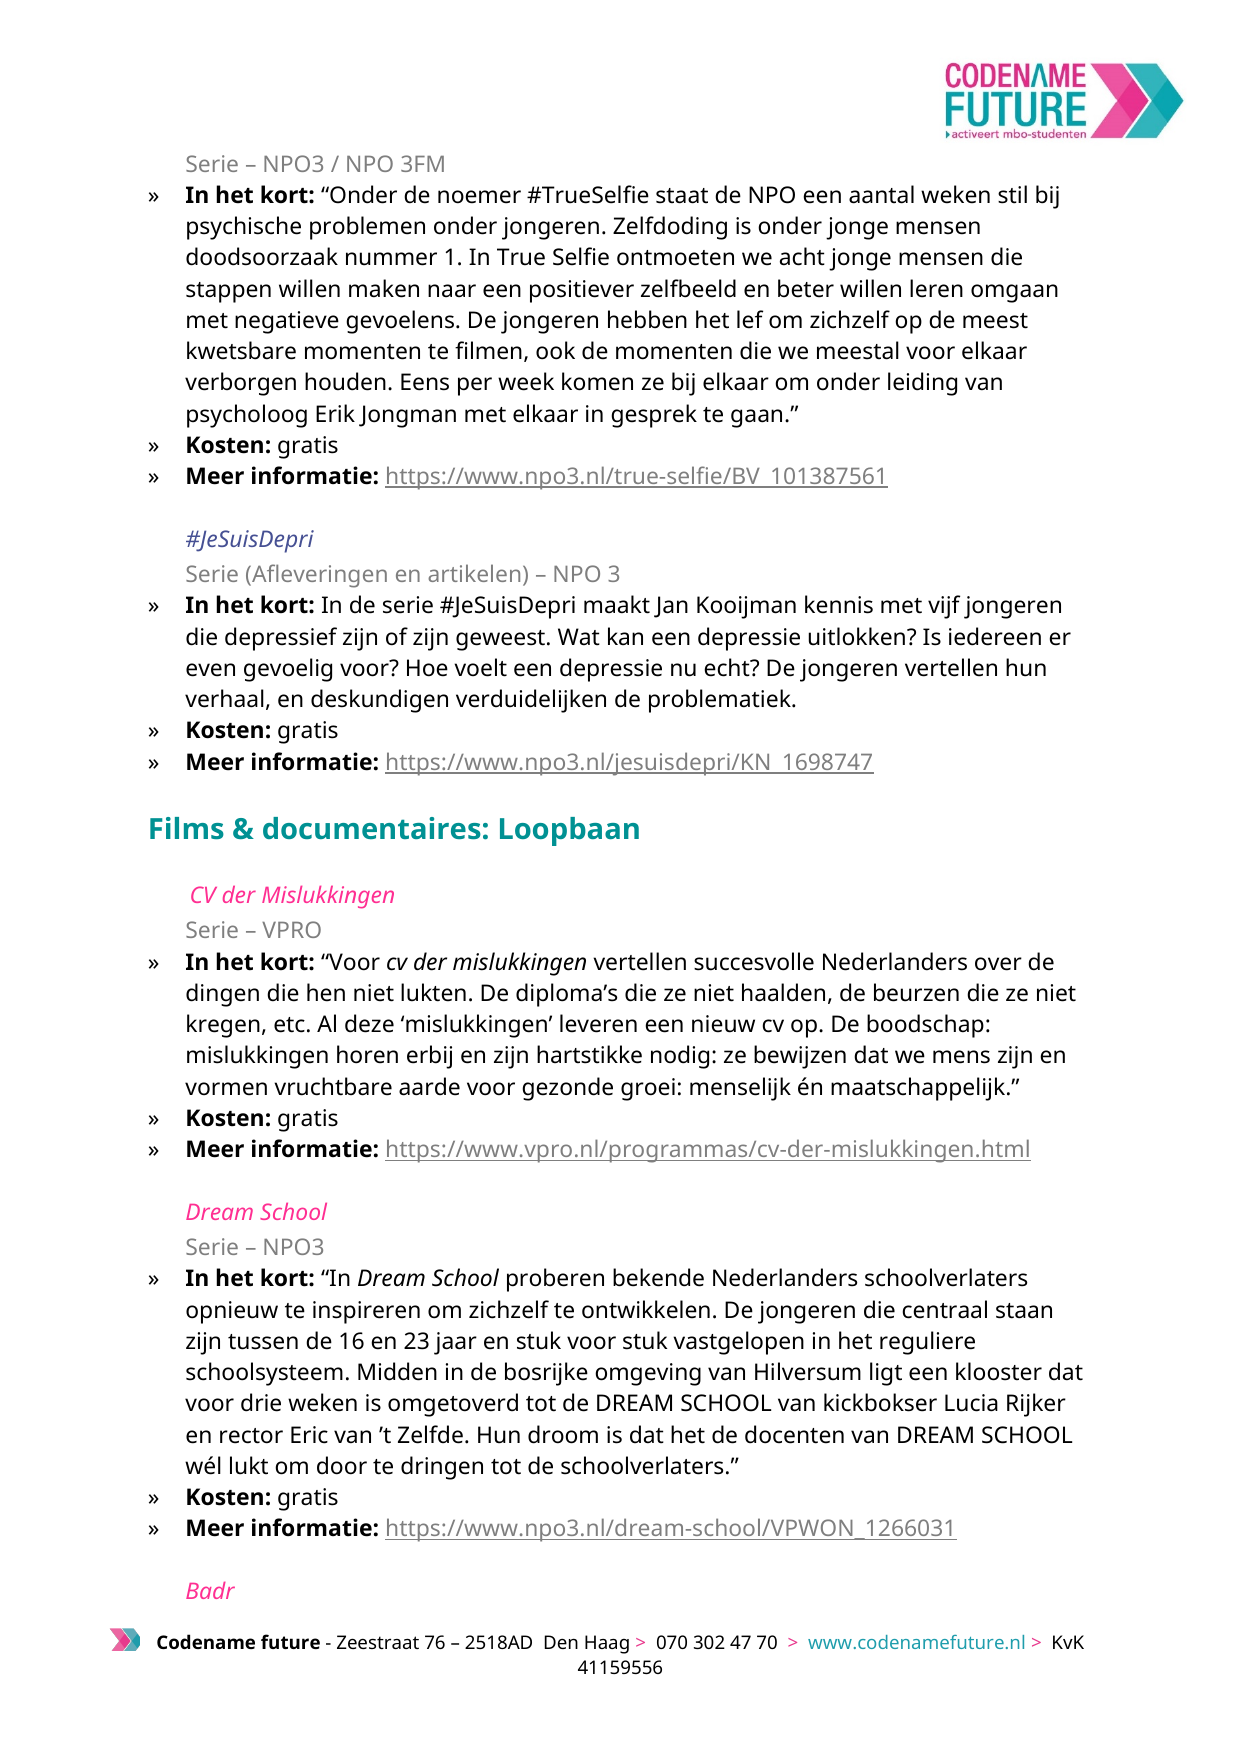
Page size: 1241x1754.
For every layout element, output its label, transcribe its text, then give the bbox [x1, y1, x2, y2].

text Dream School [148, 1196, 1093, 1227]
text Films & documentaires: Loopbaan [148, 808, 1093, 848]
list Kosten: gratis [148, 429, 1093, 460]
picture [939, 56, 1187, 146]
text Badr [148, 1575, 1093, 1606]
list Meer informatie: https://www.npo3.nl/jesuisdepri/KN_1698747 [148, 746, 1093, 777]
list Meer informatie: https://www.vpro.nl/programmas/cv-der-mislukkingen.html [148, 1133, 1093, 1164]
list Kosten: gratis [148, 1102, 1093, 1133]
list Meer informatie: https://www.npo3.nl/true-selfie/BV_101387561 [148, 460, 1093, 491]
subtitle Serie – VPRO [148, 914, 1093, 946]
list In het kort: In de serie #JeSuisDepri maakt Jan Kooijman kennis met vijf jongeren die depressief zijn of zijn geweest. Wat kan een depressie uitlokken? Is iedereen er even gevoelig voor? Hoe voelt een depressie nu echt? De jongeren vertellen hun verhaal, en deskundigen verduidelijken de problematiek. [148, 589, 321, 714]
list Meer informatie: https://www.npo3.nl/dream-school/VPWON_1266031 [148, 1512, 1093, 1543]
list In het kort: In de serie #JeSuisDepri maakt Jan Kooijman kennis met vijf jongeren die depressief zijn of zijn geweest. Wat kan een depressie uitlokken? Is iedereen er even gevoelig voor? Hoe voelt een depressie nu echt? De jongeren vertellen hun verhaal, en deskundigen verduidelijken de problematiek. [797, 589, 1093, 714]
text #JeSuisDepri [148, 523, 1093, 554]
list Kosten: gratis [148, 714, 1093, 746]
subtitle Serie (Afleveringen en artikelen) – NPO 3 [148, 558, 1093, 589]
subtitle Serie – NPO3 / NPO 3FM [148, 148, 1093, 179]
list In het kort: “In Dream School proberen bekende Nederlanders schoolverlaters opnieuw te inspireren om zichzelf te ontwikkelen. De jongeren die centraal staan zijn tussen de 16 en 23 jaar en stuk voor stuk vastgelopen in het reguliere schoolsysteem. Midden in de bosrijke omgeving van Hilversum ligt een klooster dat voor drie weken is omgetoverd tot de DREAM SCHOOL van kickbokser Lucia Rijker en rector Eric van ’t Zelfde. Hun droom is dat het de docenten van DREAM SCHOOL wél lukt om door te dringen tot de schoolverlaters.” [148, 1262, 1093, 1481]
text CV der Mislukkingen [148, 879, 1093, 910]
subtitle Serie – NPO3 [148, 1231, 1093, 1262]
picture [108, 1628, 140, 1651]
list In het kort: “Onder de noemer #TrueSelfie staat de NPO een aantal weken stil bij psychische problemen onder jongeren. Zelfdoding is onder jonge mensen doodsoorzaak nummer 1. In True Selfie ontmoeten we acht jonge mensen die stappen willen maken naar een positiever zelfbeeld en beter willen leren omgaan met negatieve gevoelens. De jongeren hebben het lef om zichzelf op de meest kwetsbare momenten te filmen, ook de momenten die we meestal voor elkaar verborgen houden. Eens per week komen ze bij elkaar om onder leiding van psycholoog Erik Jongman met elkaar in gesprek te gaan.” [799, 179, 1093, 429]
list In het kort: “Voor cv der mislukkingen vertellen succesvolle Nederlanders over de dingen die hen niet lukten. De diploma’s die ze niet haalden, de beurzen die ze niet kregen, etc. Al deze ‘mislukkingen’ leveren een nieuw cv op. De boodschap: mislukkingen horen erbij en zijn hartstikke nodig: ze bewijzen dat we mens zijn en vormen vruchtbare aarde voor gezonde groei: menselijk én maatschappelijk.” [148, 946, 1093, 1102]
list Kosten: gratis [148, 1481, 1093, 1512]
list In het kort: “Onder de noemer #TrueSelfie staat de NPO een aantal weken stil bij psychische problemen onder jongeren. Zelfdoding is onder jonge mensen doodsoorzaak nummer 1. In True Selfie ontmoeten we acht jonge mensen die stappen willen maken naar een positiever zelfbeeld en beter willen leren omgaan met negatieve gevoelens. De jongeren hebben het lef om zichzelf op de meest kwetsbare momenten te filmen, ook de momenten die we meestal voor elkaar verborgen houden. Eens per week komen ze bij elkaar om onder leiding van psycholoog Erik Jongman met elkaar in gesprek te gaan.” [148, 179, 329, 429]
